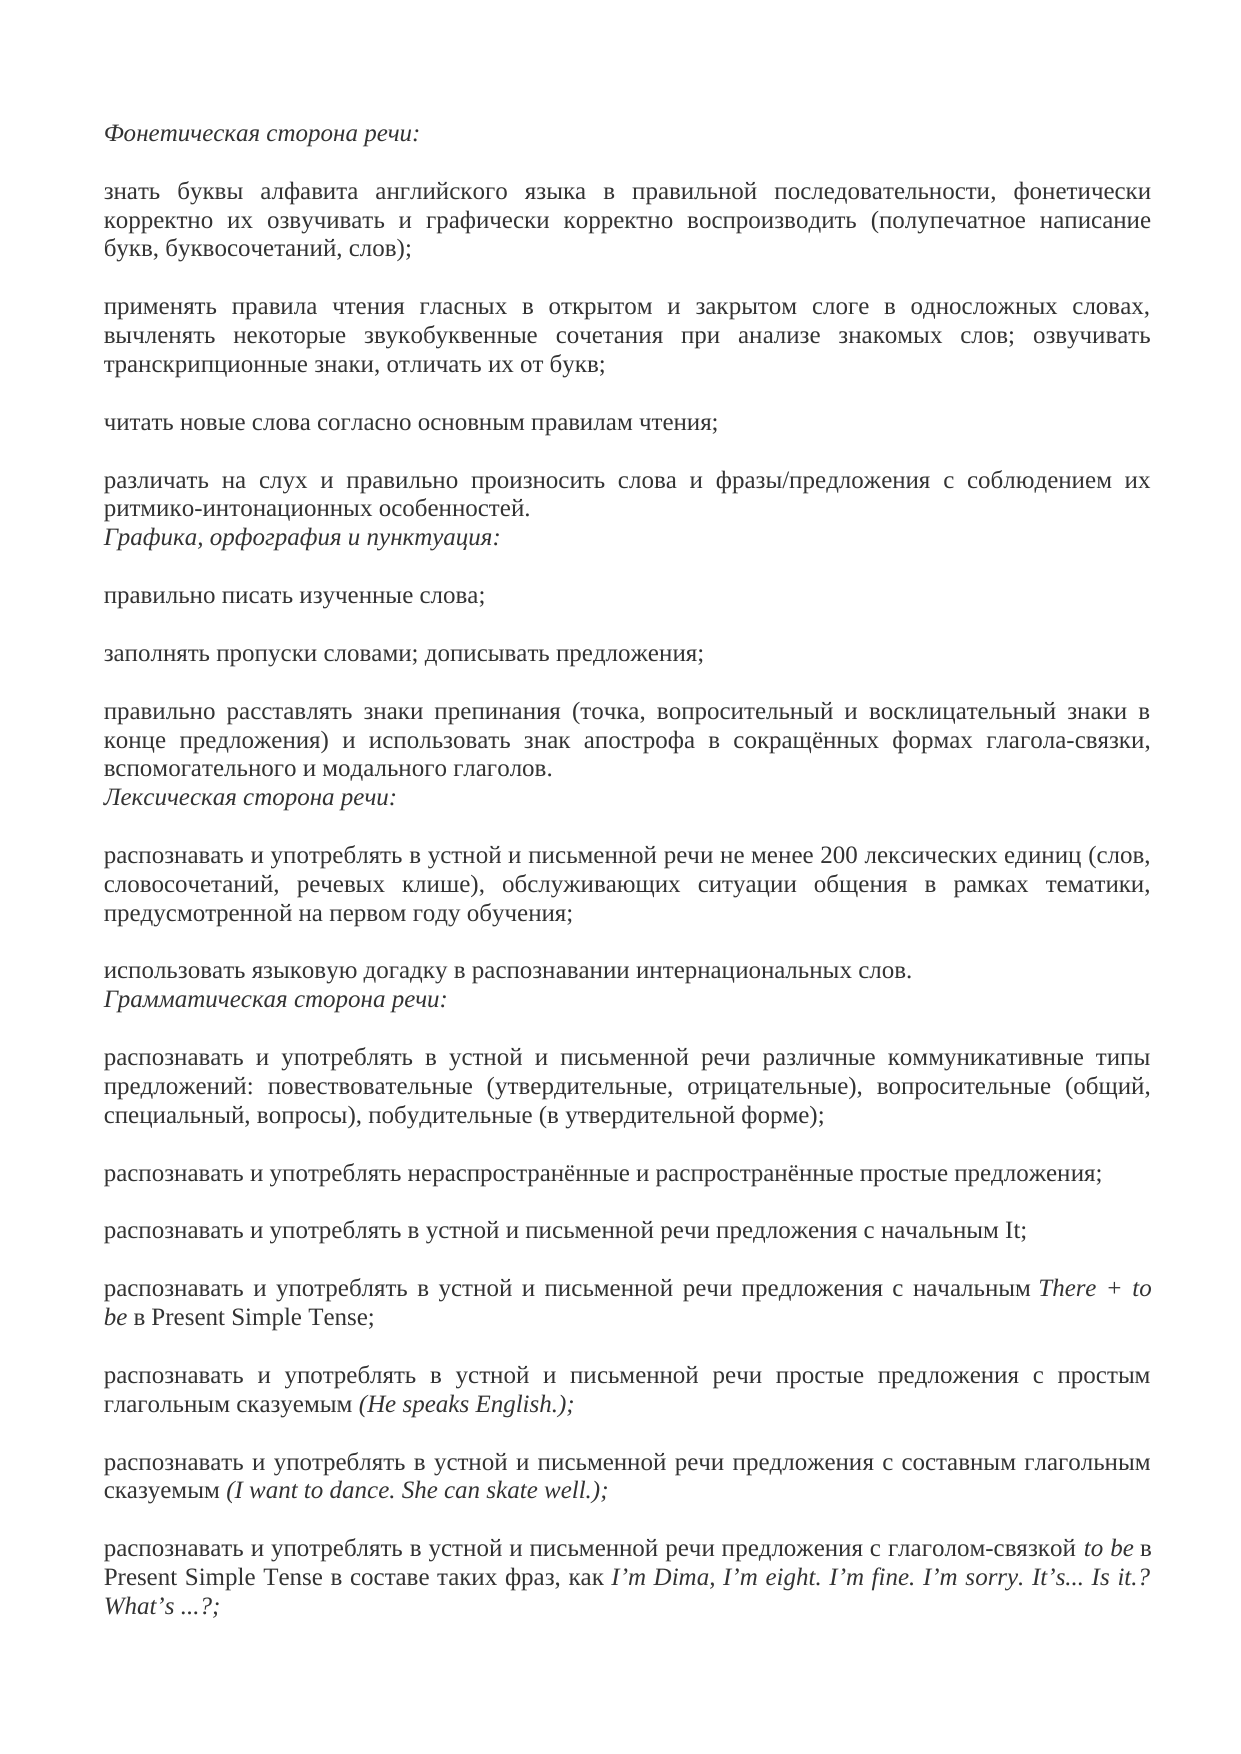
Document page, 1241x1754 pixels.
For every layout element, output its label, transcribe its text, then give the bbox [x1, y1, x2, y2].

text распознавать и употреблять нераспространённые и распространённые простые предложения; [103, 1158, 1152, 1186]
text заполнять пропуски словами; дописывать предложения; [103, 638, 1152, 667]
text знать буквы алфавита английского языка в правильной последовательности, фонетически корректно их озвучивать и графически корректно воспроизводить (полупечатное написание букв, буквосочетаний, слов); [103, 176, 1152, 262]
text Грамматическая сторона речи: [103, 984, 1152, 1013]
text распознавать и употреблять в устной и письменной речи предложения с составным глагольным сказуемым (I want to dance. She can skate well.); [103, 1447, 1152, 1504]
text Фонетическая сторона речи: [103, 118, 1152, 147]
text использовать языковую догадку в распознавании интернациональных слов. [103, 956, 1152, 984]
text распознавать и употреблять в устной и письменной речи предложения с начальным It; [103, 1216, 1152, 1244]
text Графика, орфография и пунктуация: [103, 522, 1152, 551]
text распознавать и употреблять в устной и письменной речи простые предложения с простым глагольным сказуемым (He speaks English.); [103, 1360, 1152, 1418]
text распознавать и употреблять в устной и письменной речи различные коммуникативные типы предложений: повествовательные (утвердительные, отрицательные), вопросительные (общий, специальный, вопросы), побудительные (в утвердительной форме); [103, 1042, 1152, 1128]
text распознавать и употреблять в устной и письменной речи не менее 200 лексических единиц (слов, словосочетаний, речевых клише), обслуживающих ситуации общения в рамках тематики, предусмотренной на первом году обучения; [103, 840, 1152, 926]
text распознавать и употреблять в устной и письменной речи предложения с глаголом-связкой to be в Present Simple Tense в составе таких фраз, как I’m Dima, I’m eight. I’m fine. I’m sorry. It’s... Is it.? What’s ...?; [103, 1533, 1152, 1620]
text читать новые слова согласно основным правилам чтения; [103, 407, 1152, 436]
text различать на слух и правильно произносить слова и фразы/предложения с соблюдением их ритмико-интонационных особенностей. [103, 465, 1152, 522]
text распознавать и употреблять в устной и письменной речи предложения с начальным There + to be в Present Simple Tense; [103, 1273, 1152, 1331]
text правильно писать изученные слова; [103, 580, 1152, 609]
text Лексическая сторона речи: [103, 782, 1152, 811]
text применять правила чтения гласных в открытом и закрытом слоге в односложных словах, вычленять некоторые звукобуквенные сочетания при анализе знакомых слов; озвучивать транскрипционные знаки, отличать их от букв; [103, 291, 1152, 378]
text правильно расставлять знаки препинания (точка, вопросительный и восклицательный знаки в конце предложения) и использовать знак апострофа в сокращённых формах глагола-связки, вспомогательного и модального глаголов. [103, 696, 1152, 782]
